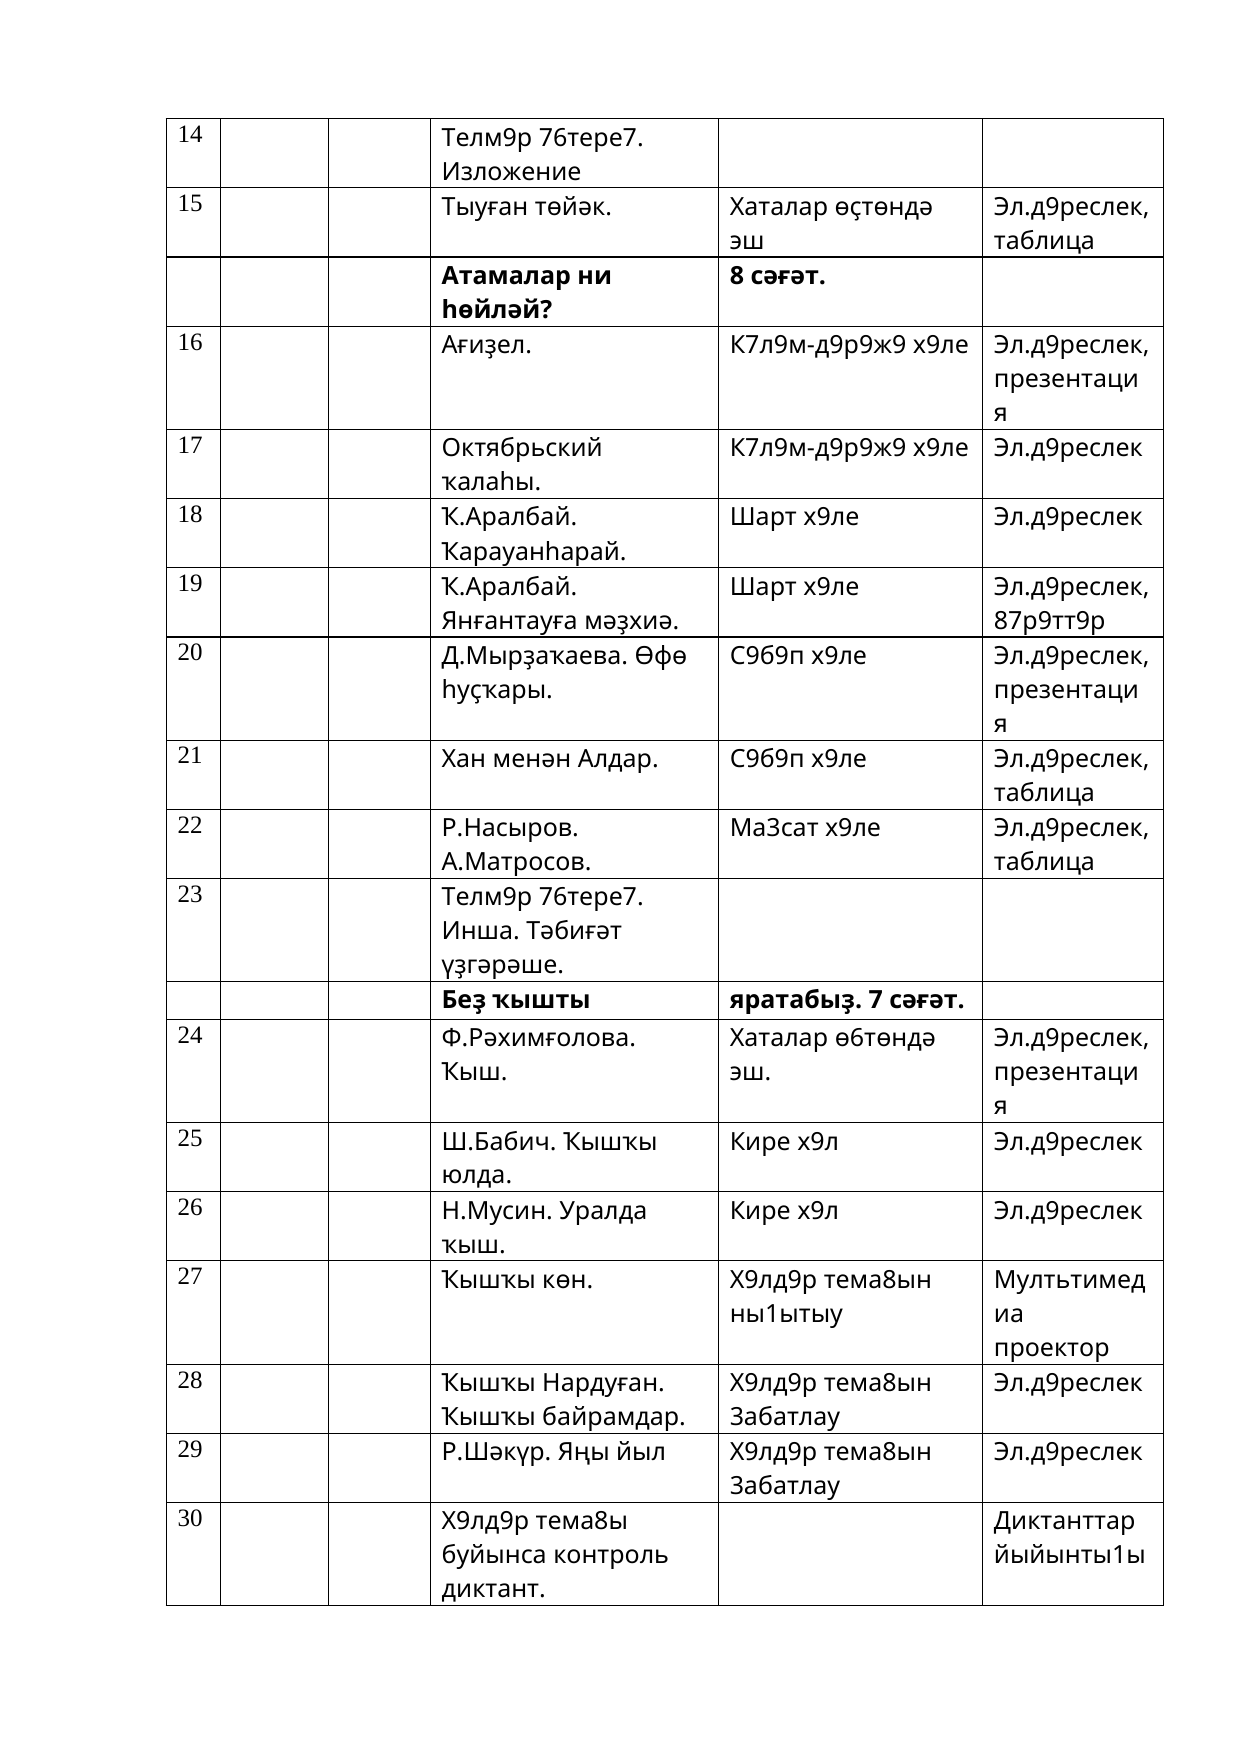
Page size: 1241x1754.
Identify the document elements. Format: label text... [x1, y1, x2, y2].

table_cell [719, 879, 982, 981]
table_cell Атамалар ни һөйләй? [431, 258, 718, 326]
table_cell [167, 258, 220, 326]
table_cell [329, 430, 430, 498]
table_cell 23 [167, 879, 220, 981]
table_cell Телм9р 76тере7. Инша. Тәбиғәт үҙгәрәше. [431, 879, 718, 981]
table_cell Эл.д9реслек [983, 1123, 1163, 1191]
table_cell [221, 1123, 328, 1191]
table_cell [221, 499, 328, 567]
table_cell [329, 1192, 430, 1260]
table_cell 26 [167, 1192, 220, 1260]
table_cell [221, 879, 328, 981]
table_cell 19 [167, 568, 220, 636]
table_cell Эл.д9реслек, презентация [983, 327, 1163, 429]
table_cell Эл.д9реслек [983, 430, 1163, 498]
table_cell Эл.д9реслек, презентация [983, 1020, 1163, 1122]
table_cell 16 [167, 327, 220, 429]
table_cell [221, 1434, 328, 1502]
table_cell Эл.д9реслек [983, 1434, 1163, 1502]
table_cell [167, 982, 220, 1019]
table_cell [329, 1434, 430, 1502]
table_cell [329, 810, 430, 878]
table_cell Эл.д9реслек [983, 499, 1163, 567]
table_cell [329, 499, 430, 567]
table_cell К7л9м-д9р9ж9 х9ле [719, 430, 982, 498]
table_cell [329, 1503, 430, 1605]
table_cell Х9лд9р тема8ы буйынса контроль диктант. [431, 1503, 718, 1605]
table_cell Ма3сат х9ле [719, 810, 982, 878]
table_cell 15 [167, 188, 220, 256]
table_cell Телм9р 76тере7. Изложение [431, 119, 718, 187]
table_cell Р.Шәкүр. Яңы йыл [431, 1434, 718, 1502]
table_cell 8 сәғәт. [719, 258, 982, 326]
table_cell 20 [167, 638, 220, 739]
table_cell [983, 119, 1163, 187]
table_cell [221, 810, 328, 878]
table_cell [329, 741, 430, 809]
table_cell [329, 982, 430, 1019]
table_cell Хан менән Алдар. [431, 741, 718, 809]
table_cell [329, 327, 430, 429]
table_cell Ҡ.Аралбай. Ҡарауанһарай. [431, 499, 718, 567]
table_cell К7л9м-д9р9ж9 х9ле [719, 327, 982, 429]
table_cell [329, 568, 430, 636]
table_cell Х9лд9р тема8ын 3абатлау [719, 1365, 982, 1433]
table_cell Эл.д9реслек, таблица [983, 810, 1163, 878]
table_cell Эл.д9реслек [983, 1365, 1163, 1433]
table_cell Мултьтимедиа проектор [983, 1261, 1163, 1364]
table_cell [329, 879, 430, 981]
table_cell 24 [167, 1020, 220, 1122]
table_cell [221, 1365, 328, 1433]
table_cell Кире х9л [719, 1123, 982, 1191]
table_cell [329, 188, 430, 256]
table_cell 27 [167, 1261, 220, 1364]
table_cell Ф.Рәхимғолова. Ҡыш. [431, 1020, 718, 1122]
table_cell [221, 327, 328, 429]
table_cell [221, 258, 328, 326]
table_cell Ағиҙел. [431, 327, 718, 429]
table_cell С9б9п х9ле [719, 741, 982, 809]
table_cell Октябрьский ҡалаһы. [431, 430, 718, 498]
table_cell 28 [167, 1365, 220, 1433]
table_cell [221, 430, 328, 498]
table_cell Хаталар ө6төндә эш. [719, 1020, 982, 1122]
table_cell 29 [167, 1434, 220, 1502]
table_cell [329, 1365, 430, 1433]
table_cell [221, 982, 328, 1019]
table_cell [329, 638, 430, 739]
table_cell Эл.д9реслек, 87р9тт9р [983, 568, 1163, 636]
table_cell [983, 982, 1163, 1019]
table_cell Кире х9л [719, 1192, 982, 1260]
table_cell Беҙ ҡышты [431, 982, 718, 1019]
table_cell Н.Мусин. Уралда ҡыш. [431, 1192, 718, 1260]
table_cell 25 [167, 1123, 220, 1191]
table_cell 17 [167, 430, 220, 498]
table_cell Д.Мырҙаҡаева. Өфө һуҫҡары. [431, 638, 718, 739]
table_cell [221, 741, 328, 809]
table_cell 22 [167, 810, 220, 878]
table_cell Ҡышҡы көн. [431, 1261, 718, 1364]
table_cell [329, 1123, 430, 1191]
table_cell [983, 258, 1163, 326]
table_cell [221, 1261, 328, 1364]
table_cell [221, 1020, 328, 1122]
table_cell Ш.Бабич. Ҡышҡы юлда. [431, 1123, 718, 1191]
table_cell Диктанттар йыйынты1ы [983, 1503, 1163, 1605]
table_cell яратабыҙ. 7 сәғәт. [719, 982, 982, 1019]
table_cell Ҡ.Аралбай. Янғантауға мәҙхиә. [431, 568, 718, 636]
table_cell Эл.д9реслек, презентация [983, 638, 1163, 739]
table_cell Эл.д9реслек, таблица [983, 188, 1163, 256]
table_cell Х9лд9р тема8ын 3абатлау [719, 1434, 982, 1502]
table_cell Шарт х9ле [719, 499, 982, 567]
table_cell Эл.д9реслек [983, 1192, 1163, 1260]
table_cell [983, 879, 1163, 981]
table_cell [329, 119, 430, 187]
table_cell 18 [167, 499, 220, 567]
table_cell [221, 568, 328, 636]
table_cell Х9лд9р тема8ын ны1ытыу [719, 1261, 982, 1364]
table_cell [329, 1020, 430, 1122]
table_cell [221, 1192, 328, 1260]
table_cell [719, 119, 982, 187]
table_cell [329, 258, 430, 326]
table_cell Ҡышҡы Нардуған. Ҡышҡы байрамдар. [431, 1365, 718, 1433]
table_cell [221, 188, 328, 256]
table_cell Шарт х9ле [719, 568, 982, 636]
table_cell [719, 1503, 982, 1605]
table_cell 30 [167, 1503, 220, 1605]
table_cell С9б9п х9ле [719, 638, 982, 739]
table_cell [221, 119, 328, 187]
table_cell Эл.д9реслек, таблица [983, 741, 1163, 809]
table_cell [221, 1503, 328, 1605]
table_cell [329, 1261, 430, 1364]
table_cell Р.Насыров. А.Матросов. [431, 810, 718, 878]
table_cell 14 [167, 119, 220, 187]
table_cell [221, 638, 328, 739]
table_cell Хаталар өҫтөндә эш [719, 188, 982, 256]
table_cell 21 [167, 741, 220, 809]
table_cell Тыуған төйәк. [431, 188, 718, 256]
